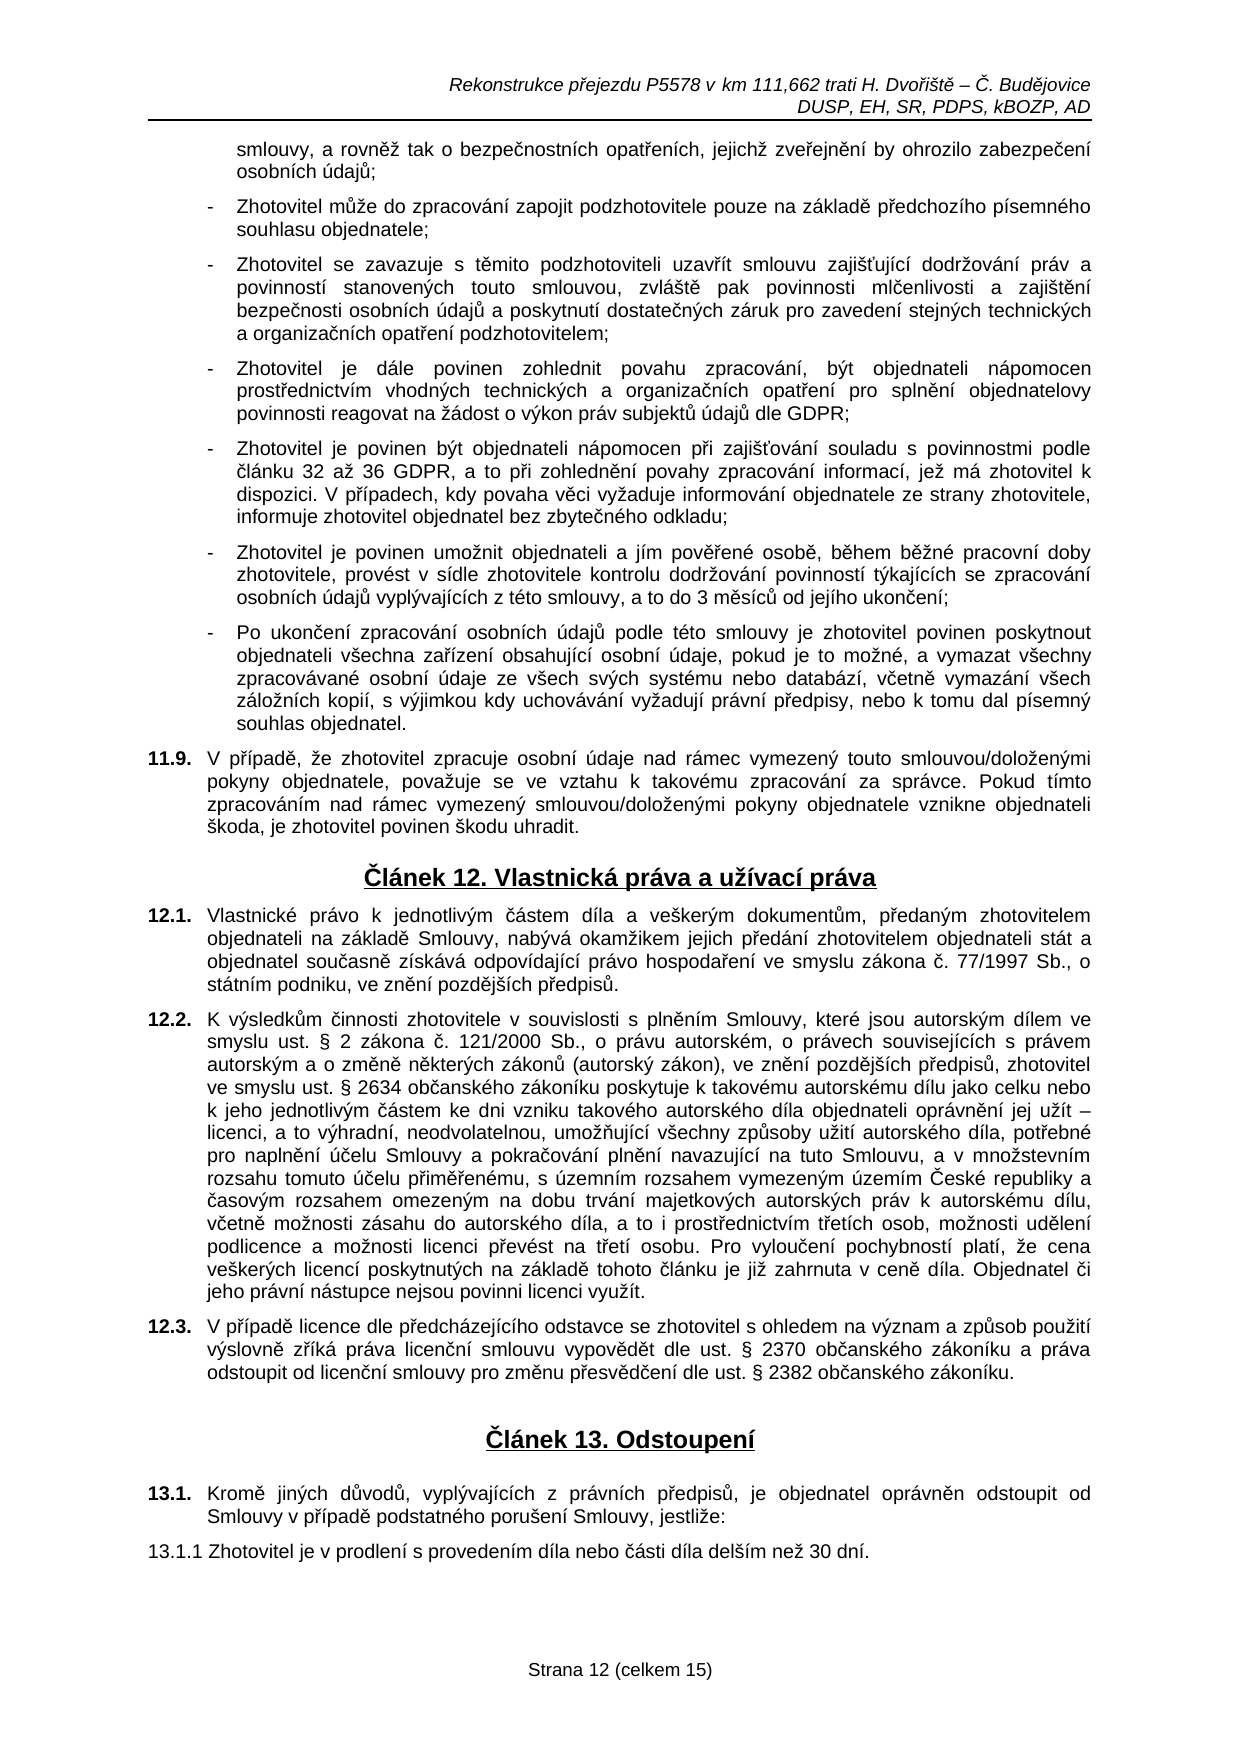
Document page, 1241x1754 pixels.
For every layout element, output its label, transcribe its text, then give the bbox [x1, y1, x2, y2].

text - Zhotovitel se zavazuje s těmito podzhotoviteli uzavřít smlouvu zajišťující dodržování práv a povinností stanovených touto smlouvou, zvláště pak povinnosti mlčenlivosti a zajištění bezpečnosti osobních údajů a poskytnutí dostatečných záruk pro zavedení stejných technických a organizačních opatření podzhotovitelem; [207, 253, 1092, 344]
subtitle Článek 12. Vlastnická práva a užívací práva [148, 863, 1092, 892]
text 13.1.1 Zhotovitel je v prodlení s provedením díla nebo části díla delším než 30 dní. [148, 1540, 1092, 1563]
text - Zhotovitel je povinen být objednateli nápomocen při zajišťování souladu s povinnostmi podle článku 32 až 36 GDPR, a to při zohlednění povahy zpracování informací, jež má zhotovitel k dispozici. V případech, kdy povaha věci vyžaduje informování objednatele ze strany zhotovitele, informuje zhotovitel objednatel bez zbytečného odkladu; [207, 437, 1092, 528]
text - Zhotovitel je dále povinen zohlednit povahu zpracování, být objednateli nápomocen prostřednictvím vhodných technických a organizačních opatření pro splnění objednatelovy povinnosti reagovat na žádost o výkon práv subjektů údajů dle GDPR; [207, 357, 1092, 425]
text - Zhotovitel může do zpracování zapojit podzhotovitele pouze na základě předchozího písemného souhlasu objednatele; [207, 195, 1092, 241]
text - Po ukončení zpracování osobních údajů podle této smlouvy je zhotovitel povinen poskytnout objednateli všechna zařízení obsahující osobní údaje, pokud je to možné, a vymazat všechny zpracovávané osobní údaje ze všech svých systému nebo databází, včetně vymazání všech záložních kopií, s výjimkou kdy uchovávání vyžadují právní předpisy, nebo k tomu dal písemný souhlas objednatel. [207, 621, 1092, 735]
text 13.1. Kromě jiných důvodů, vyplývajících z právních předpisů, je objednatel oprávněn odstoupit od Smlouvy v případě podstatného porušení Smlouvy, jestliže: [148, 1482, 1092, 1528]
subtitle Článek 13. Odstoupení [148, 1425, 1092, 1453]
text - Zhotovitel je povinen umožnit objednateli a jím pověřené osobě, během běžné pracovní doby zhotovitele, provést v sídle zhotovitele kontrolu dodržování povinností týkajících se zpracování osobních údajů vyplývajících z této smlouvy, a to do 3 měsíců od jejího ukončení; [207, 541, 1092, 609]
text 12.3. V případě licence dle předcházejícího odstavce se zhotovitel s ohledem na význam a způsob použití výslovně zříká práva licenční smlouvu vypovědět dle ust. § 2370 občanského zákoníku a práva odstoupit od licenční smlouvy pro změnu přesvědčení dle ust. § 2382 občanského zákoníku. [148, 1315, 1092, 1383]
text 12.1. Vlastnické právo k jednotlivým částem díla a veškerým dokumentům, předaným zhotovitelem objednateli na základě Smlouvy, nabývá okamžikem jejich předání zhotovitelem objednateli stát a objednatel současně získává odpovídající právo hospodaření ve smyslu zákona č. 77/1997 Sb., o státním podniku, ve znění pozdějších předpisů. [148, 904, 1092, 995]
text 11.9. V případě, že zhotovitel zpracuje osobní údaje nad rámec vymezený touto smlouvou/doloženými pokyny objednatele, považuje se ve vztahu k takovému zpracování za správce. Pokud tímto zpracováním nad rámec vymezený smlouvou/doloženými pokyny objednatele vznikne objednateli škoda, je zhotovitel povinen škodu uhradit. [148, 747, 1092, 838]
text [207, 137, 1092, 183]
text 12.2. K výsledkům činnosti zhotovitele v souvislosti s plněním Smlouvy, které jsou autorským dílem ve smyslu ust. § 2 zákona č. 121/2000 Sb., o právu autorském, o právech souvisejících s právem autorským a o změně některých zákonů (autorský zákon), ve znění pozdějších předpisů, zhotovitel ve smyslu ust. § 2634 občanského zákoníku poskytuje k takovému autorskému dílu jako celku nebo k jeho jednotlivým částem ke dni vzniku takového autorského díla objednateli oprávnění jej užít – licenci, a to výhradní, neodvolatelnou, umožňující všechny způsoby užití autorského díla, potřebné pro naplnění účelu Smlouvy a pokračování plnění navazující na tuto Smlouvu, a v množstevním rozsahu tomuto účelu přiměřenému, s územním rozsahem vymezeným územím České republiky a časovým rozsahem omezeným na dobu trvání majetkových autorských práv k autorskému dílu, včetně možnosti zásahu do autorského díla, a to i prostřednictvím třetích osob, možnosti udělení podlicence a možnosti licenci převést na třetí osobu. Pro vyloučení pochybností platí, že cena veškerých licencí poskytnutých na základě tohoto článku je již zahrnuta v ceně díla. Objednatel či jeho právní nástupce nejsou povinni licenci využít. [148, 1008, 1092, 1303]
